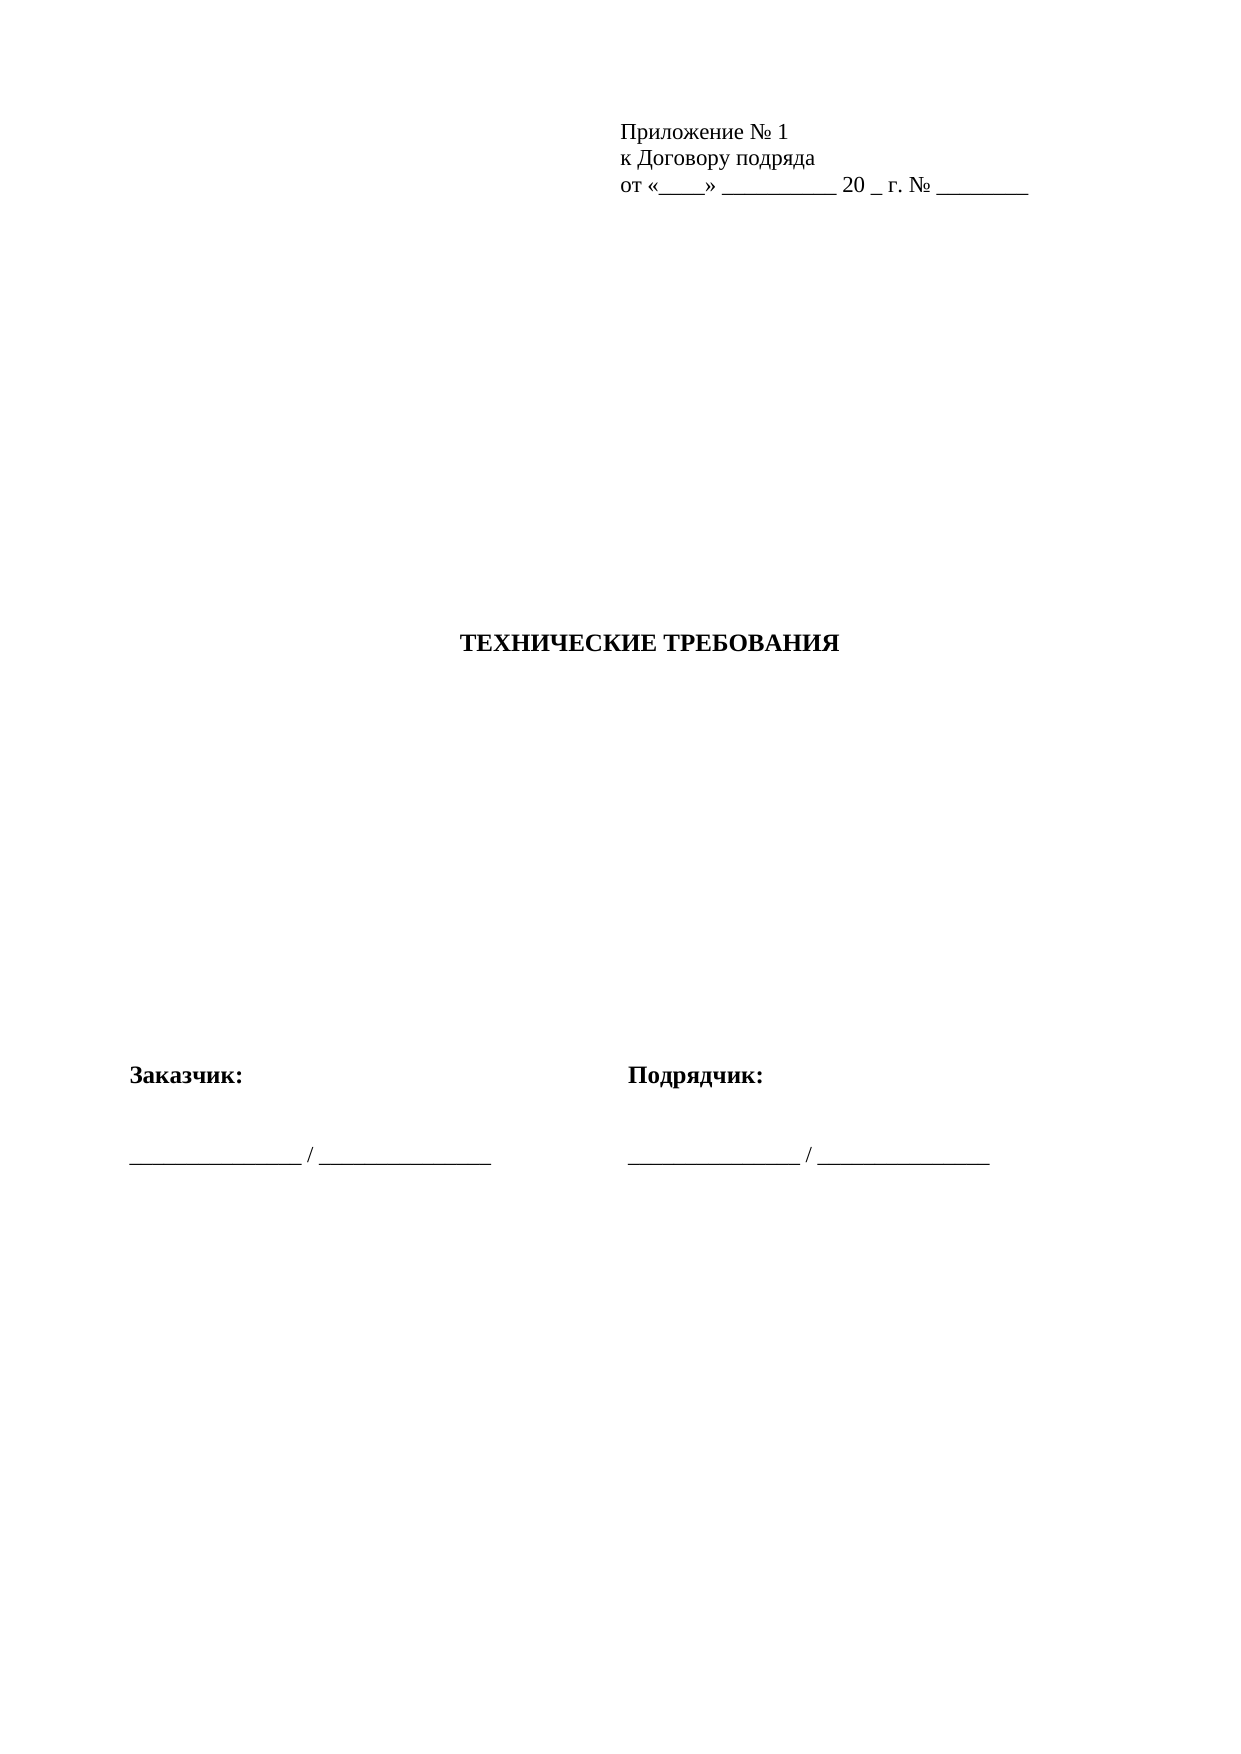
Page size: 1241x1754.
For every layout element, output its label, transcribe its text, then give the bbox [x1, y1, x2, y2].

text к Договору подряда [620, 144, 1181, 171]
table_cell _______________ / _______________ [118, 1089, 617, 1194]
table_cell _______________ / _______________ [617, 1089, 1115, 1194]
text Приложение № 1 [620, 118, 1181, 144]
text ТЕХНИЧЕСКИЕ ТРЕБОВАНИЯ [118, 628, 1181, 657]
table_header Подрядчик: [617, 1060, 1115, 1088]
table_header Заказчик: [118, 1060, 617, 1088]
text от «____» __________ 20 _ г. № ________ [620, 171, 1181, 197]
